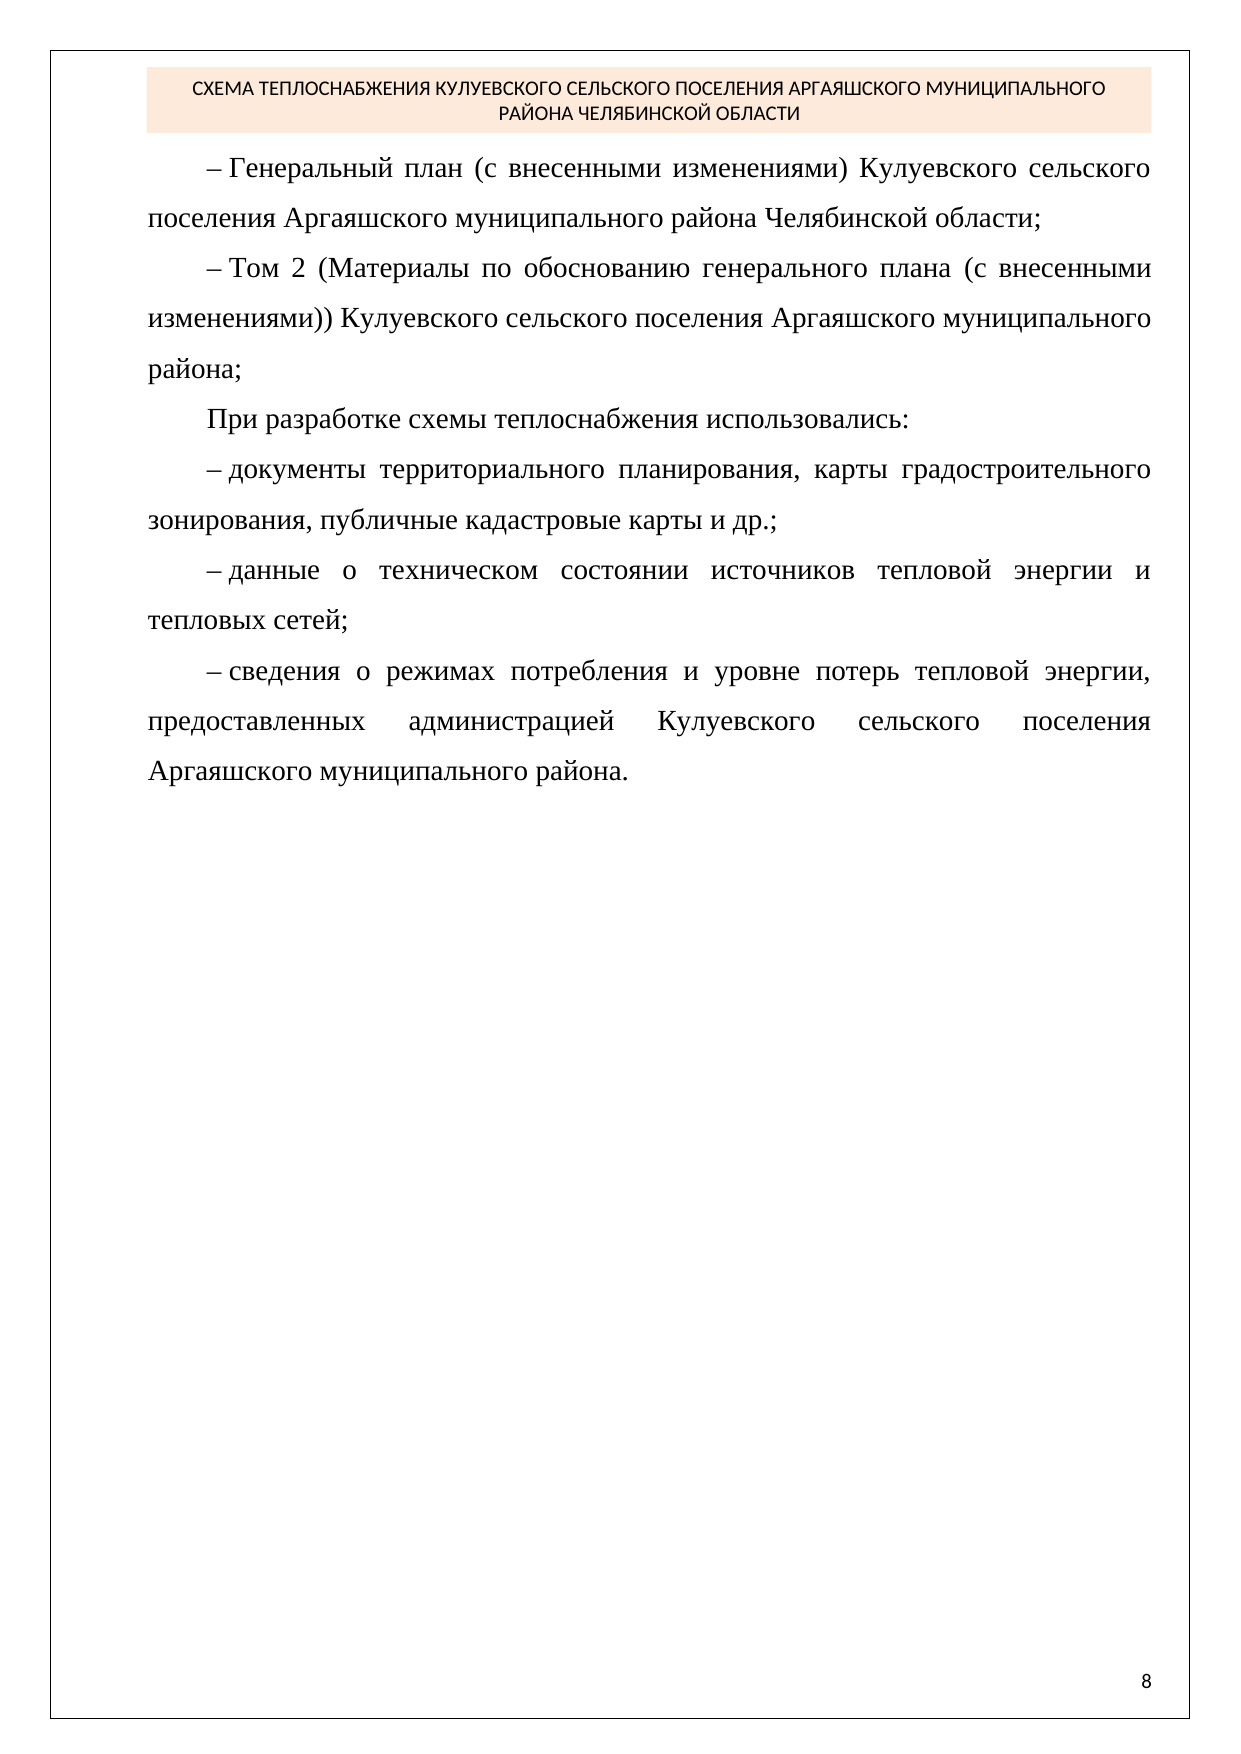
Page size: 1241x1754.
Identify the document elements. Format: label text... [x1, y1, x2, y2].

text – Генеральный план (с внесенными изменениями) Кулуевского сельского поселения Аргаяшского муниципального района Челябинской области; [148, 133, 1152, 233]
text – данные о техническом состоянии источников тепловой энергии и тепловых сетей; [148, 552, 1152, 636]
text – Том 2 (Материалы по обоснованию генерального плана (с внесенными изменениями)) Кулуевского сельского поселения Аргаяшского муниципального района; [148, 250, 1152, 384]
text При разработке схемы теплоснабжения использовались: [148, 401, 1152, 435]
text – документы территориального планирования, карты градостроительного зонирования, публичные кадастровые карты и др.; [148, 452, 1152, 535]
text – сведения о режимах потребления и уровне потерь тепловой энергии, предоставленных администрацией Кулуевского сельского поселения Аргаяшского муниципального района. [148, 653, 1152, 787]
